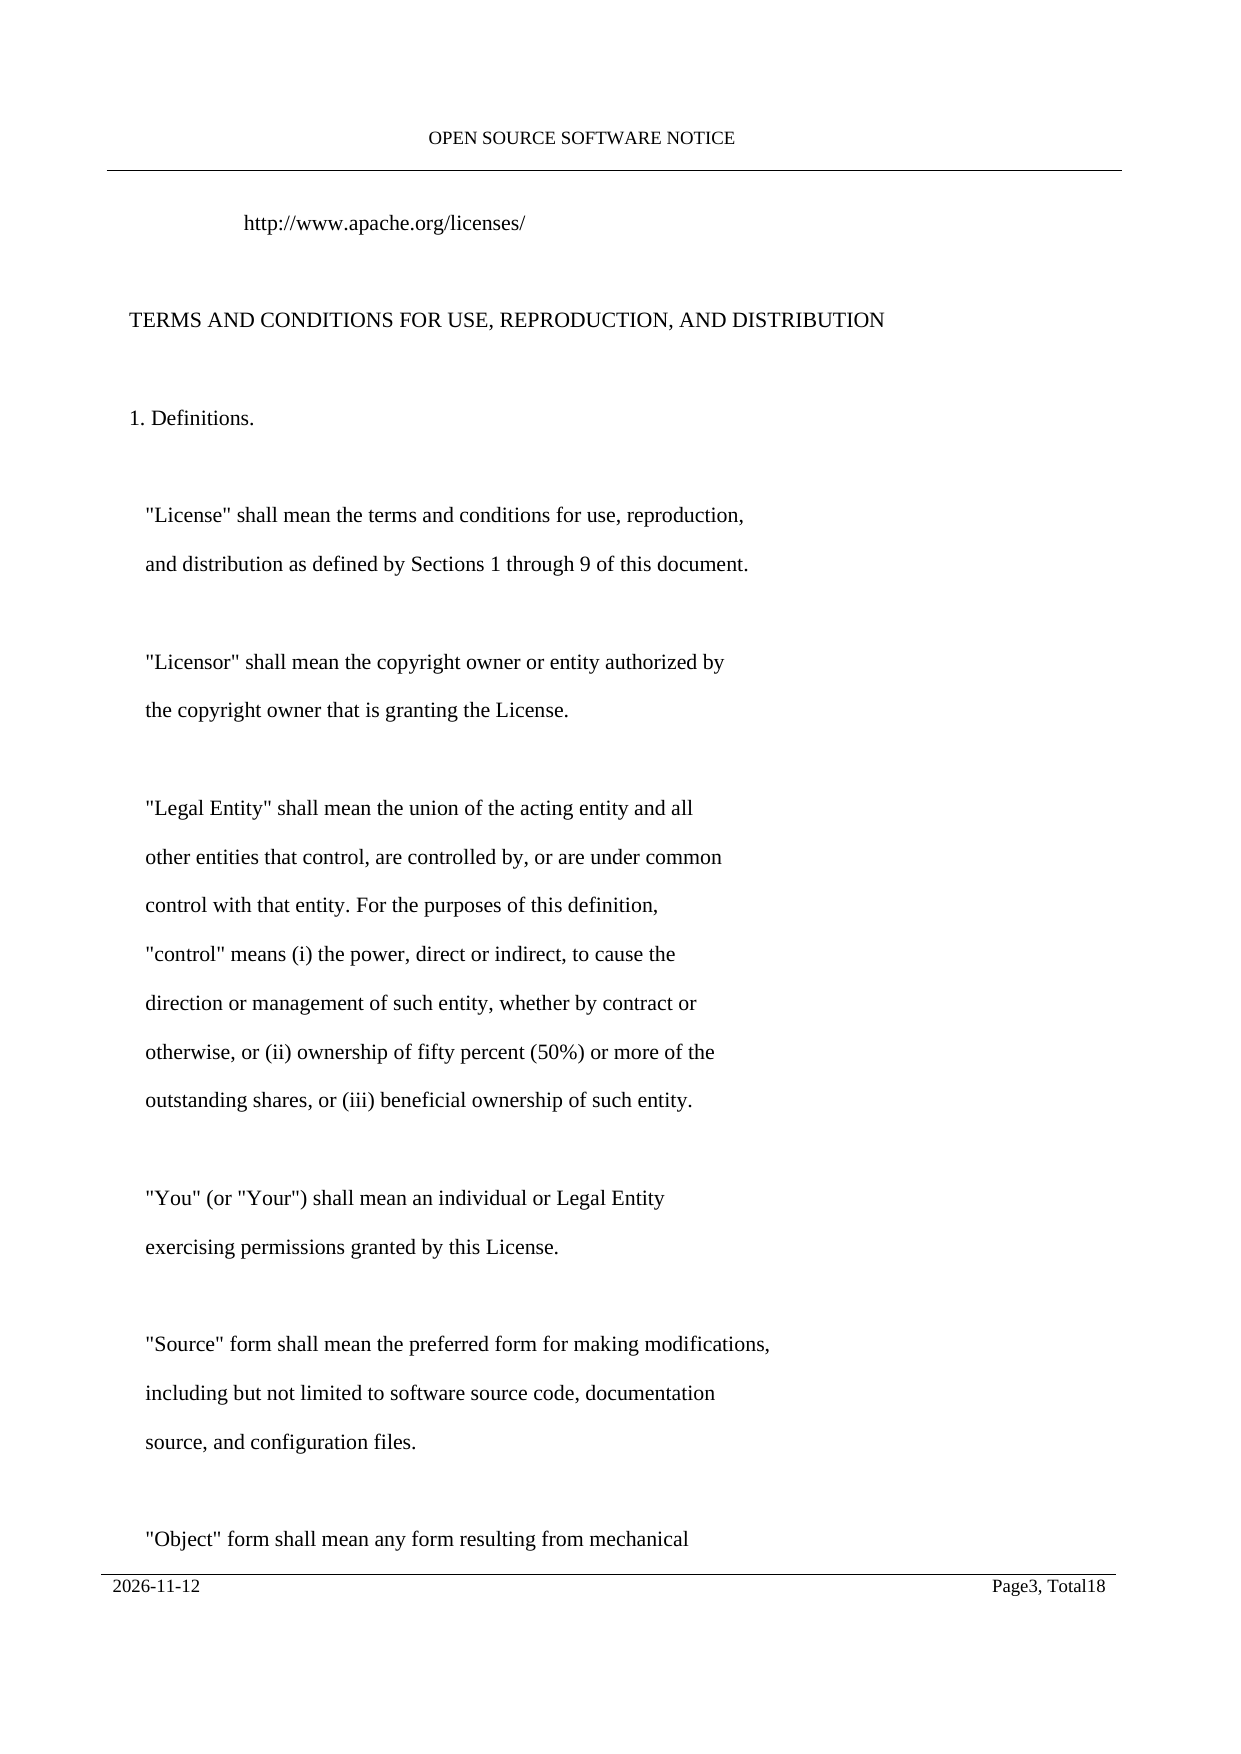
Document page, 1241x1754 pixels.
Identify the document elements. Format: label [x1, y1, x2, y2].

text [112, 206, 1128, 1555]
